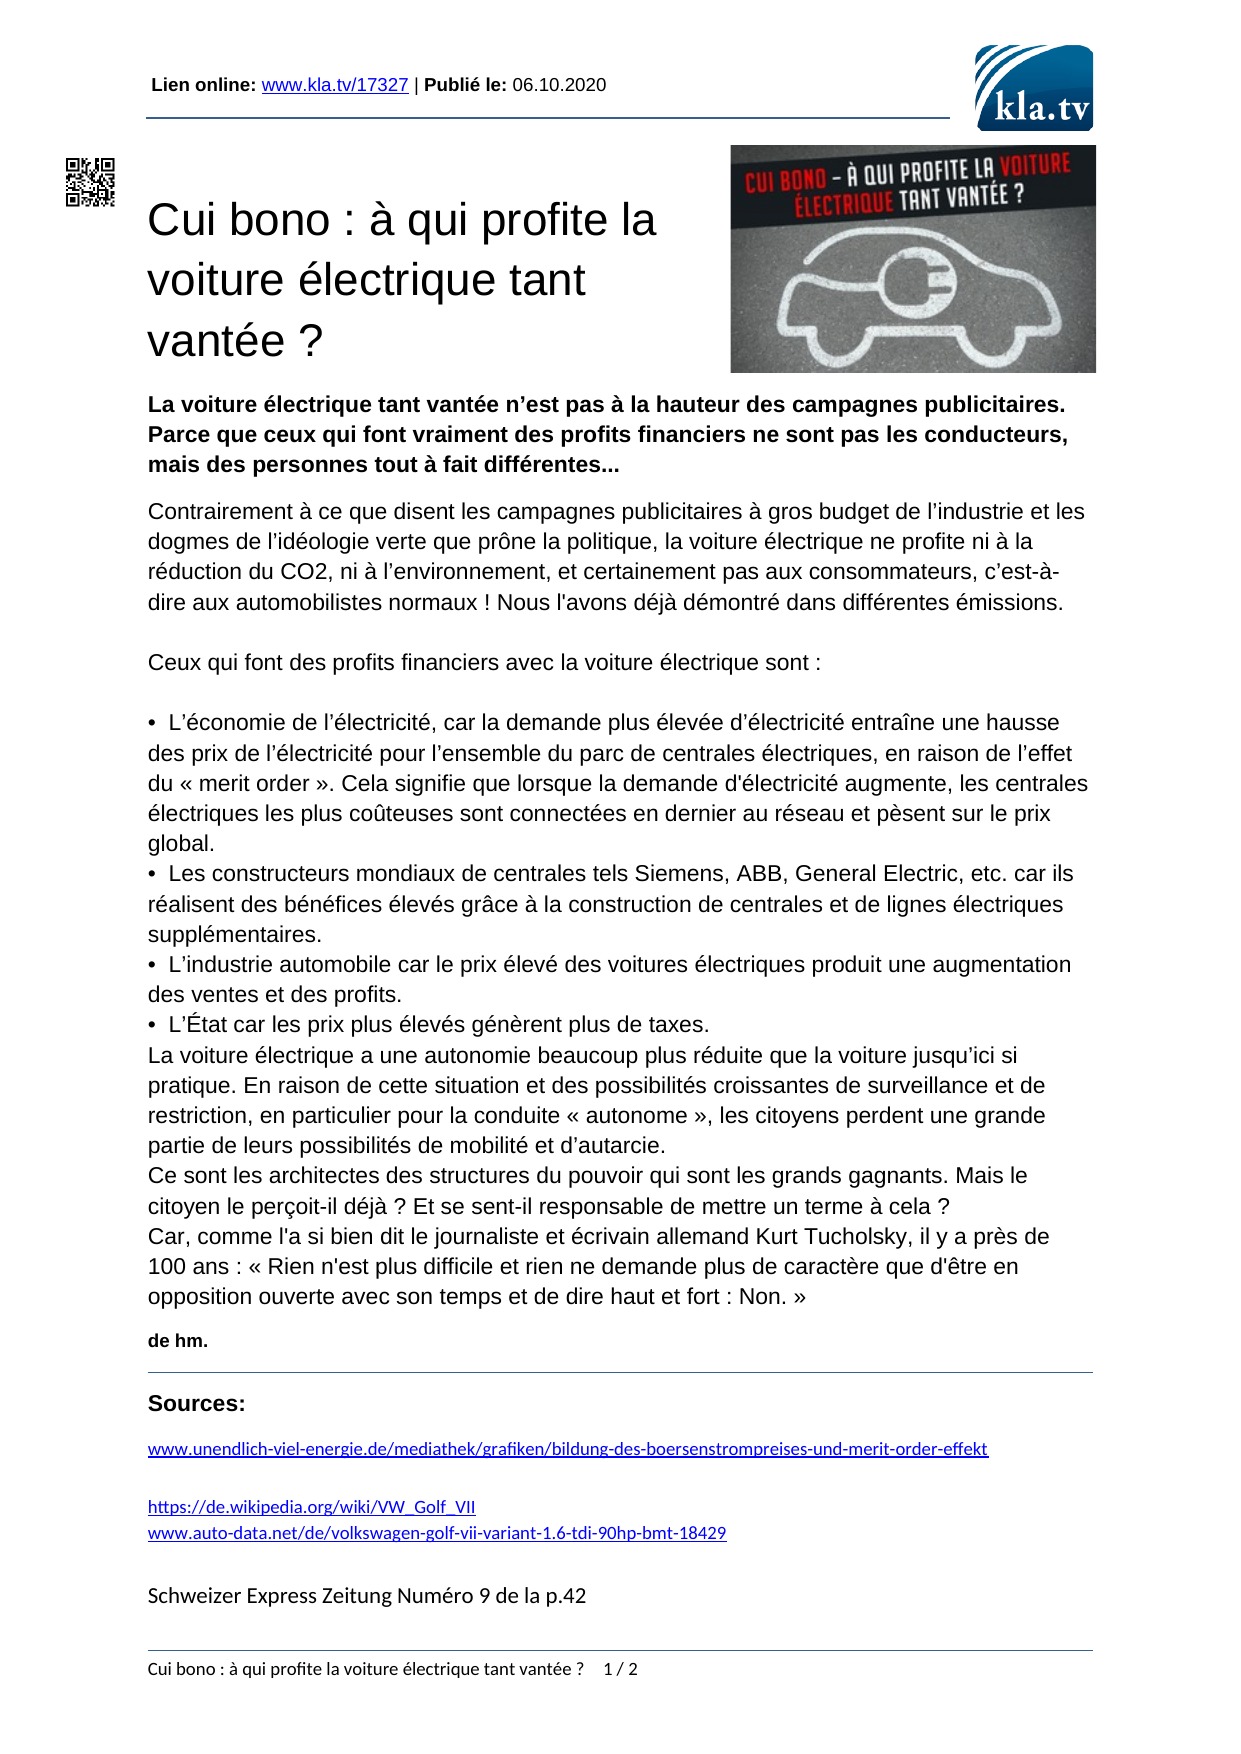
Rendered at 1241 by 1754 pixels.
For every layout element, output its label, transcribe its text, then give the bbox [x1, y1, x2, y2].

text Sources: [148, 1373, 1093, 1416]
text Contrairement à ce que disent les campagnes publicitaires à gros budget de l’industrie et les dogmes de l’idéologie verte que prône la politique, la voiture électrique ne profite ni à la réduction du CO2, ni à l’environnement, et certainement pas aux consommateurs, c’est-à-dire aux automobilistes normaux ! Nous l'avons déjà démontré dans différentes émissions. Ceux qui font des profits financiers avec la voiture électrique sont : • L’économie de l’électricité, car la demande plus élevée d’électricité entraîne une hausse des prix de l’électricité pour l’ensemble du parc de centrales électriques, en raison de l’effet du « merit order ». Cela signifie que lorsque la demande d'électricité augmente, les centrales électriques les plus coûteuses sont connectées en dernier au réseau et pèsent sur le prix global. • Les constructeurs mondiaux de centrales tels Siemens, ABB, General Electric, etc. car ils réalisent des bénéfices élevés grâce à la construction de centrales et de lignes électriques supplémentaires. • L’industrie automobile car le prix élevé des voitures électriques produit une augmentation des ventes et des profits. • L’État car les prix plus élevés génèrent plus de taxes. La voiture électrique a une autonomie beaucoup plus réduite que la voiture jusqu’ici si pratique. En raison de cette situation et des possibilités croissantes de surveillance et de restriction, en particulier pour la conduite « autonome », les citoyens perdent une grande partie de leurs possibilités de mobilité et d’autarcie. Ce sont les architectes des structures du pouvoir qui sont les grands gagnants. Mais le citoyen le perçoit-il déjà ? Et se sent-il responsable de mettre un terme à cela ? Car, comme l'a si bien dit le journaliste et écrivain allemand Kurt Tucholsky, il y a près de 100 ans : « Rien n'est plus difficile et rien ne demande plus de caractère que d'être en opposition ouverte avec son temps et de dire haut et fort : Non. » [148, 498, 1093, 1309]
text La voiture électrique tant vantée n’est pas à la hauteur des campagnes publicitaires. Parce que ceux qui font vraiment des profits financiers ne sont pas les conducteurs, mais des personnes tout à fait différentes... [148, 391, 1093, 477]
text Cui bono : à qui profite la voiture électrique tant vantée ? [148, 192, 1093, 366]
text de hm. [148, 1330, 1093, 1352]
text www.unendlich-viel-energie.de/mediathek/grafiken/bildung-des-boersenstrompreises-und-merit-order-effekt https://de.wikipedia.org/wiki/VW_Golf_VII www.auto-data.net/de/volkswagen-golf-vii-variant-1.6-tdi-90hp-bmt-18429 Schweizer Express Zeitung Numéro 9 de la p.42 [148, 1437, 1093, 1609]
